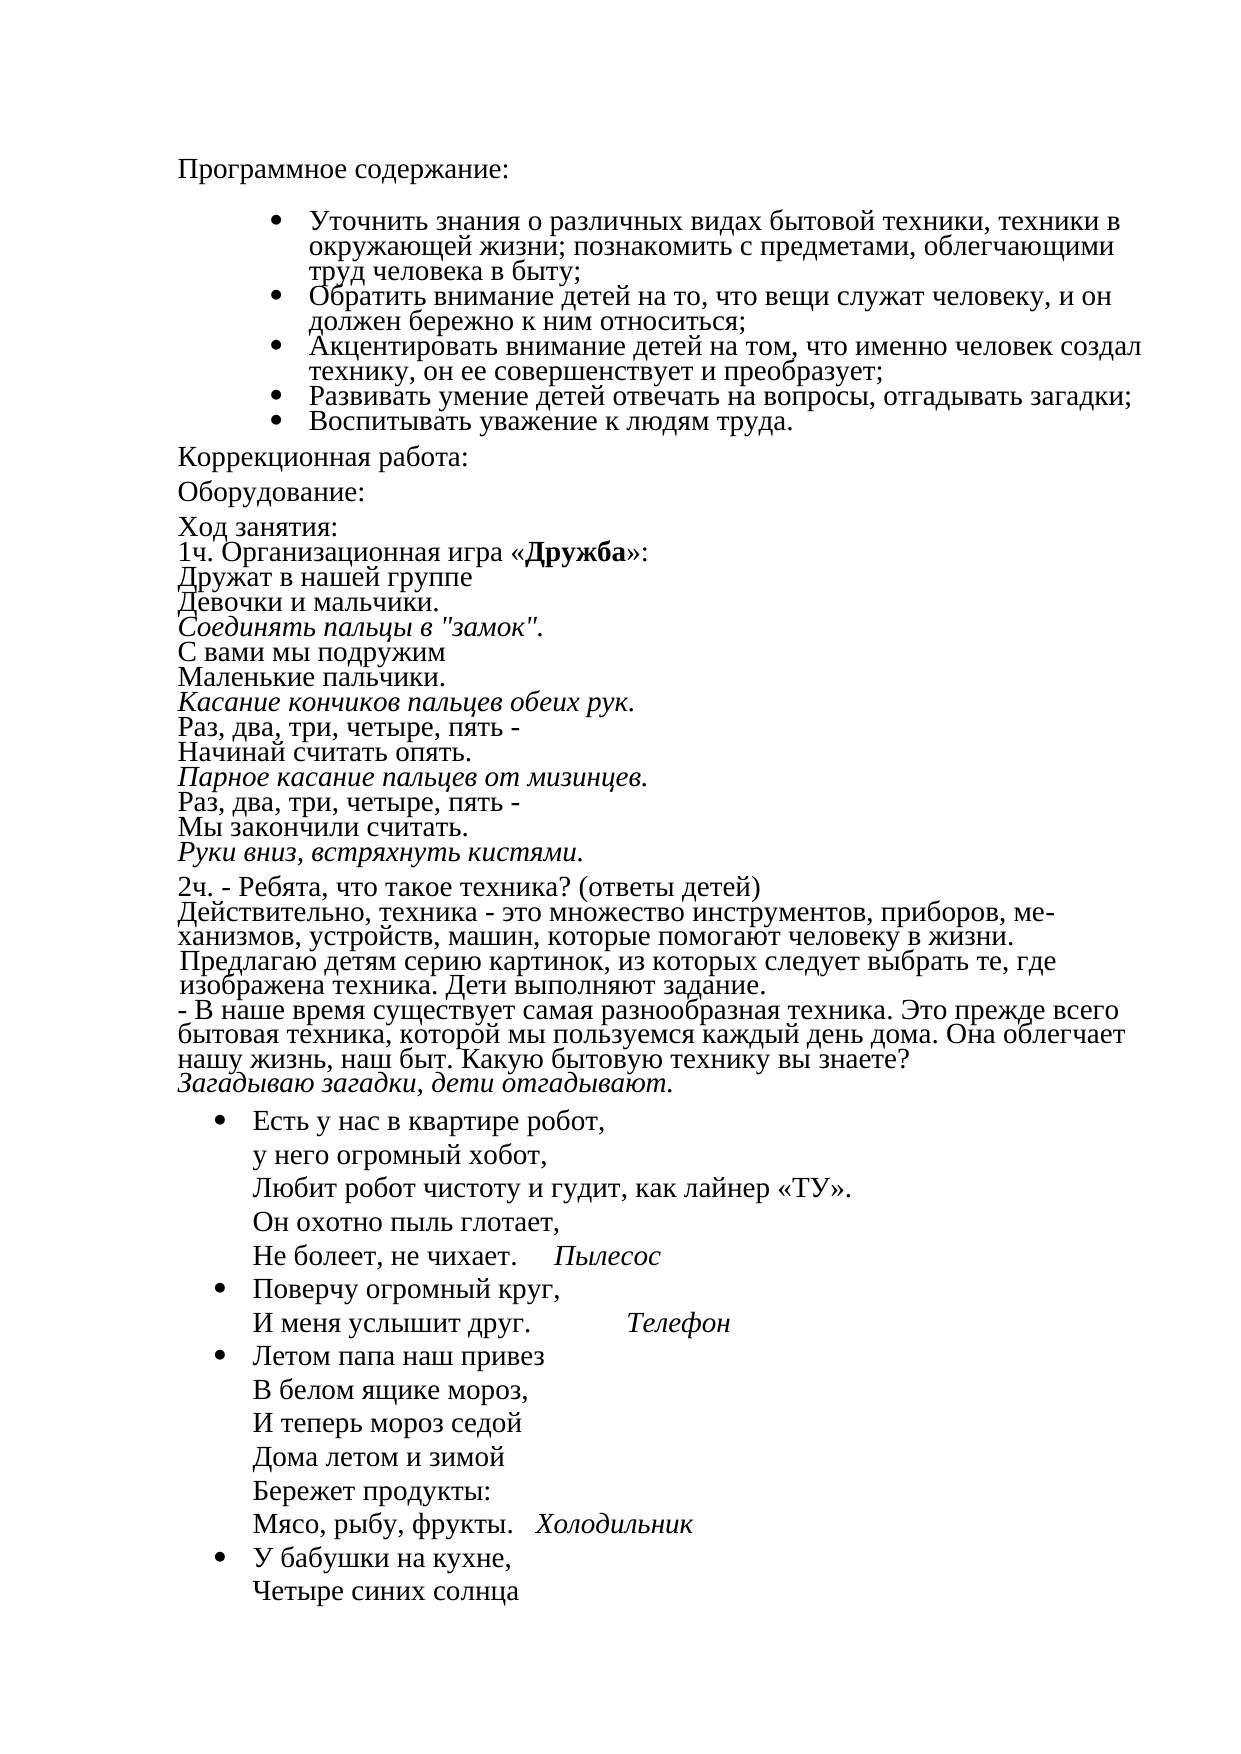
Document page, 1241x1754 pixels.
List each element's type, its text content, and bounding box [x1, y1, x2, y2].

list Летом папа наш привез В белом ящике мороз, И теперь мороз седой Дома летом и зимой Бережет продукты: Мясо, рыбу, фрукты. Холодильник [215, 1338, 1152, 1540]
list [215, 1540, 1152, 1607]
text Действительно, техника - это множество инструментов, приборов, механизмов, устройств, машин, которые помогают человеку в жизни. [177, 902, 1149, 951]
text Оборудование: [177, 481, 1149, 506]
text Предлагаю детям серию картинок, из которых следует выбрать те, где изображена техника. Дети выполняют задание. [179, 951, 1149, 999]
text 2ч. - Ребята, что такое техника? (ответы детей) [177, 877, 585, 902]
list Уточнить знания о различных видах бытовой техники, техники в окружающей жизни; познакомить с предметами, облегчающими труд человека в быту; [271, 211, 1149, 286]
text Загадываю загадки, дети отгадывают. [177, 1073, 1152, 1097]
text - В наше время существует самая разнообразная техника. Это прежде всего бытовая техника, которой мы пользуемся каждый день дома. Она облегчает нашу жизнь, наш быт. Какую бытовую технику вы знаете? [177, 999, 1149, 1073]
text Коррекционная работа: [177, 446, 1149, 471]
list Поверчу огромный круг, И меня услышит друг. Телефон [215, 1271, 1152, 1338]
list Акцентировать внимание детей на том, что именно человек создал технику, он ее совершенствует и преобразует; [271, 336, 1149, 386]
list Обратить внимание детей на то, что вещи служат человеку, и он должен бережно к ним относиться; [271, 286, 1149, 336]
list Воспитывать уважение к людям труда. [271, 411, 1149, 436]
text Ход занятия: 1ч. Организационная игра «Дружба»: Дружат в нашей группе Девочки и мальчики. Соединять пальцы в "замок". С вами мы подружим Маленькие пальчики. Касание кончиков пальцев обеих рук. Раз, два, три, четыре, пять - Начинай считать опять. Парное касание пальцев от мизинцев. Раз, два, три, четыре, пять - Мы закончили считать. Руки вниз, встряхнуть кистями. [177, 517, 1149, 867]
text 2ч. - Ребята, что такое техника? (ответы детей) [582, 877, 1152, 902]
text Программное содержание: [177, 118, 1152, 185]
list Есть у нас в квартире робот, у него огромный хобот, Любит робот чистоту и гудит, как лайнер «ТУ». Он охотно пыль глотает, Не болеет, не чихает. Пылесос [215, 1103, 1152, 1271]
list Развивать умение детей отвечать на вопросы, отгадывать загадки; [271, 386, 1149, 411]
